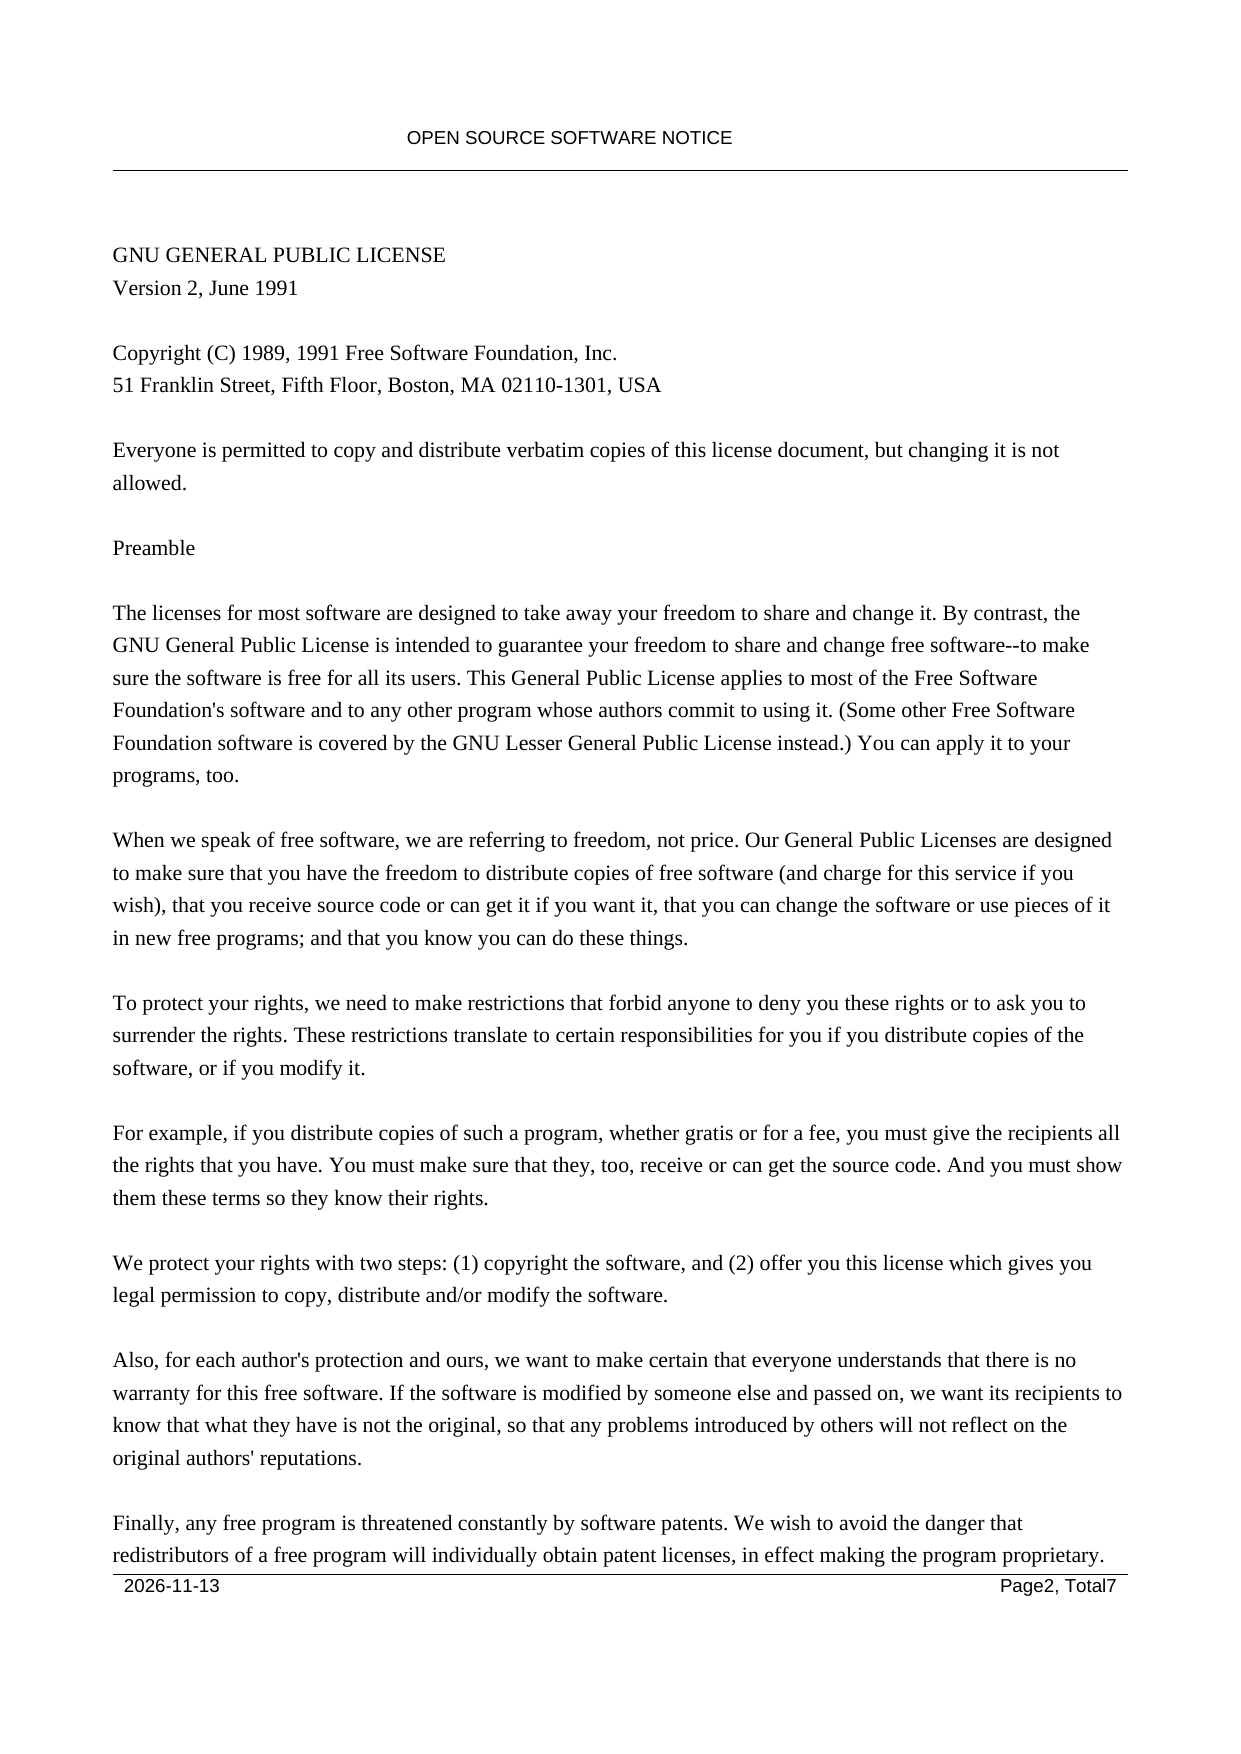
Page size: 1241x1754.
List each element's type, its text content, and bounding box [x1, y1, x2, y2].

text To protect your rights, we need to make restrictions that forbid anyone to deny you these rights or to ask you to surrender the rights. These restrictions translate to certain responsibilities for you if you distribute copies of the software, or if you modify it. [112, 986, 1128, 1084]
text Everyone is permitted to copy and distribute verbatim copies of this license document, but changing it is not allowed. [112, 434, 1128, 499]
text The licenses for most software are designed to take away your freedom to share and change it. By contrast, the GNU General Public License is intended to guarantee your freedom to share and change free software--to make sure the software is free for all its users. This General Public License applies to most of the Free Software Foundation's software and to any other program whose authors commit to using it. (Some other Free Software Foundation software is covered by the GNU Lesser General Public License instead.) You can apply it to your programs, too. [112, 596, 1128, 791]
text Preamble [112, 531, 1128, 564]
text For example, if you distribute copies of such a program, whether gratis or for a fee, you must give the recipients all the rights that you have. You must make sure that they, too, receive or can get the source code. And you must show them these terms so they know their rights. [112, 1116, 1128, 1214]
text 51 Franklin Street, Fifth Floor, Boston, MA 02110-1301, USA [112, 369, 1128, 401]
text We protect your rights with two steps: (1) copyright the software, and (2) offer you this license which gives you legal permission to copy, distribute and/or modify the software. [112, 1246, 1128, 1311]
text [112, 1506, 1128, 1571]
text Version 2, June 1991 [112, 271, 1128, 304]
text Copyright (C) 1989, 1991 Free Software Foundation, Inc. [112, 336, 1128, 369]
text Also, for each author's protection and ours, we want to make certain that everyone understands that there is no warranty for this free software. If the software is modified by someone else and passed on, we want its recipients to know that what they have is not the original, so that any problems introduced by others will not reflect on the original authors' reputations. [112, 1344, 1128, 1474]
text When we speak of free software, we are referring to freedom, not price. Our General Public Licenses are designed to make sure that you have the freedom to distribute copies of free software (and charge for this service if you wish), that you receive source code or can get it if you want it, that you can change the software or use pieces of it in new free programs; and that you know you can do these things. [112, 824, 1128, 954]
text GNU GENERAL PUBLIC LICENSE [112, 206, 1128, 271]
